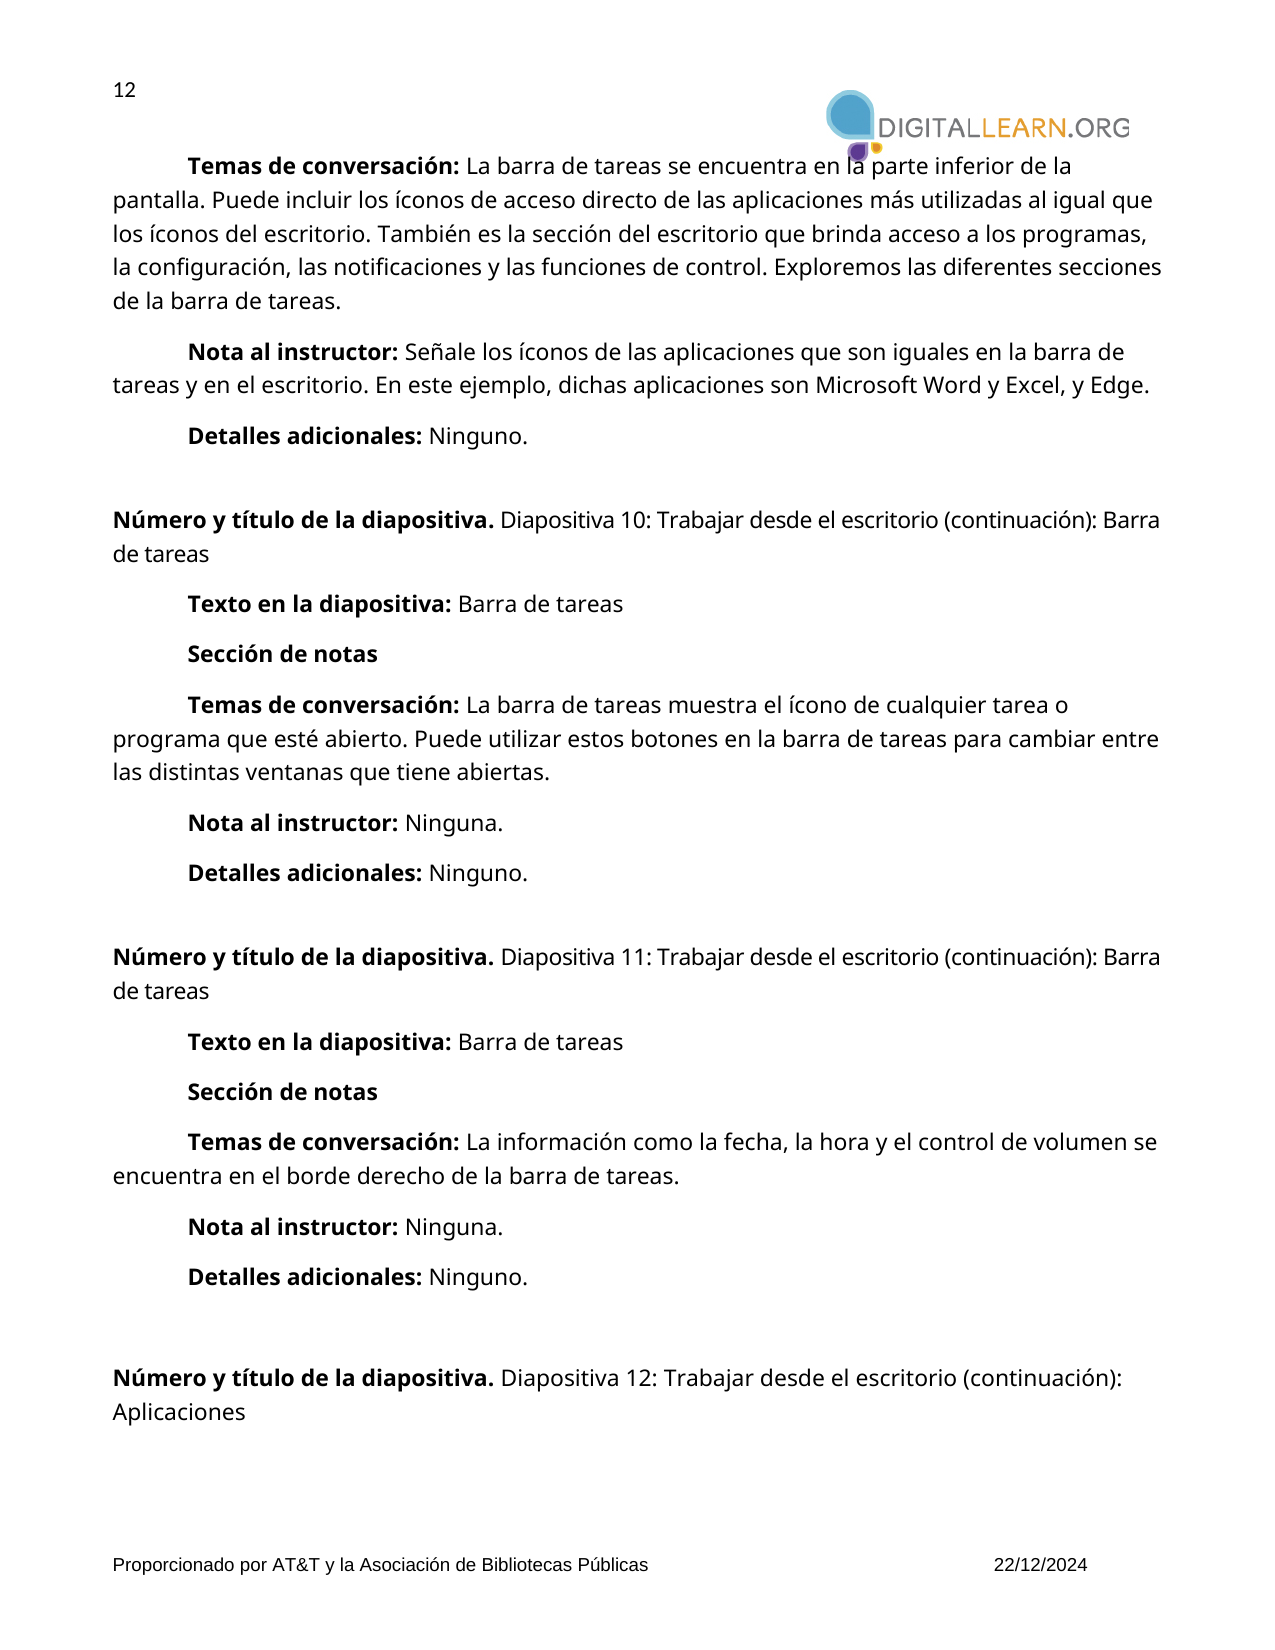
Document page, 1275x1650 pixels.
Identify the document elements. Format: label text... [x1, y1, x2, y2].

text Texto en la diapositiva: Barra de tareas [112, 588, 1162, 619]
text Sección de notas [112, 638, 1162, 669]
text Nota al instructor: Señale los íconos de las aplicaciones que son iguales en la barra de tareas y en el escritorio. En este ejemplo, dichas aplicaciones son Microsoft Word y Excel, y Edge. [112, 335, 1162, 400]
text Texto en la diapositiva: Barra de tareas [112, 1025, 1162, 1057]
text Número y título de la diapositiva. Diapositiva 10: Trabajar desde el escritorio (continuación): Barra de tareas [112, 470, 1162, 569]
text Sección de notas [112, 1076, 1162, 1107]
text Temas de conversación: La información como la fecha, la hora y el control de volumen se encuentra en el borde derecho de la barra de tareas. [112, 1126, 1162, 1191]
text Detalles adicionales: Ninguno. [187, 419, 1162, 451]
text Detalles adicionales: Ninguno. [112, 1261, 1162, 1292]
text Número y título de la diapositiva. Diapositiva 12: Trabajar desde el escritorio (continuación): Aplicaciones [112, 1362, 1162, 1427]
text Nota al instructor: Ninguna. [112, 1210, 1162, 1242]
text Temas de conversación: La barra de tareas muestra el ícono de cualquier tarea o programa que esté abierto. Puede utilizar estos botones en la barra de tareas para cambiar entre las distintas ventanas que tiene abiertas. [112, 689, 1162, 787]
text Temas de conversación: La barra de tareas se encuentra en la parte inferior de la pantalla. Puede incluir los íconos de acceso directo de las aplicaciones más utilizadas al igual que los íconos del escritorio. También es la sección del escritorio que brinda acceso a los programas, la configuración, las notificaciones y las funciones de control. Exploremos las diferentes secciones de la barra de tareas. [112, 150, 1162, 316]
text Nota al instructor: Ninguna. [112, 807, 1162, 838]
picture [826, 90, 1129, 150]
text Detalles adicionales: Ninguno. [112, 857, 1162, 888]
text Número y título de la diapositiva. Diapositiva 11: Trabajar desde el escritorio (continuación): Barra de tareas [112, 907, 1162, 1006]
